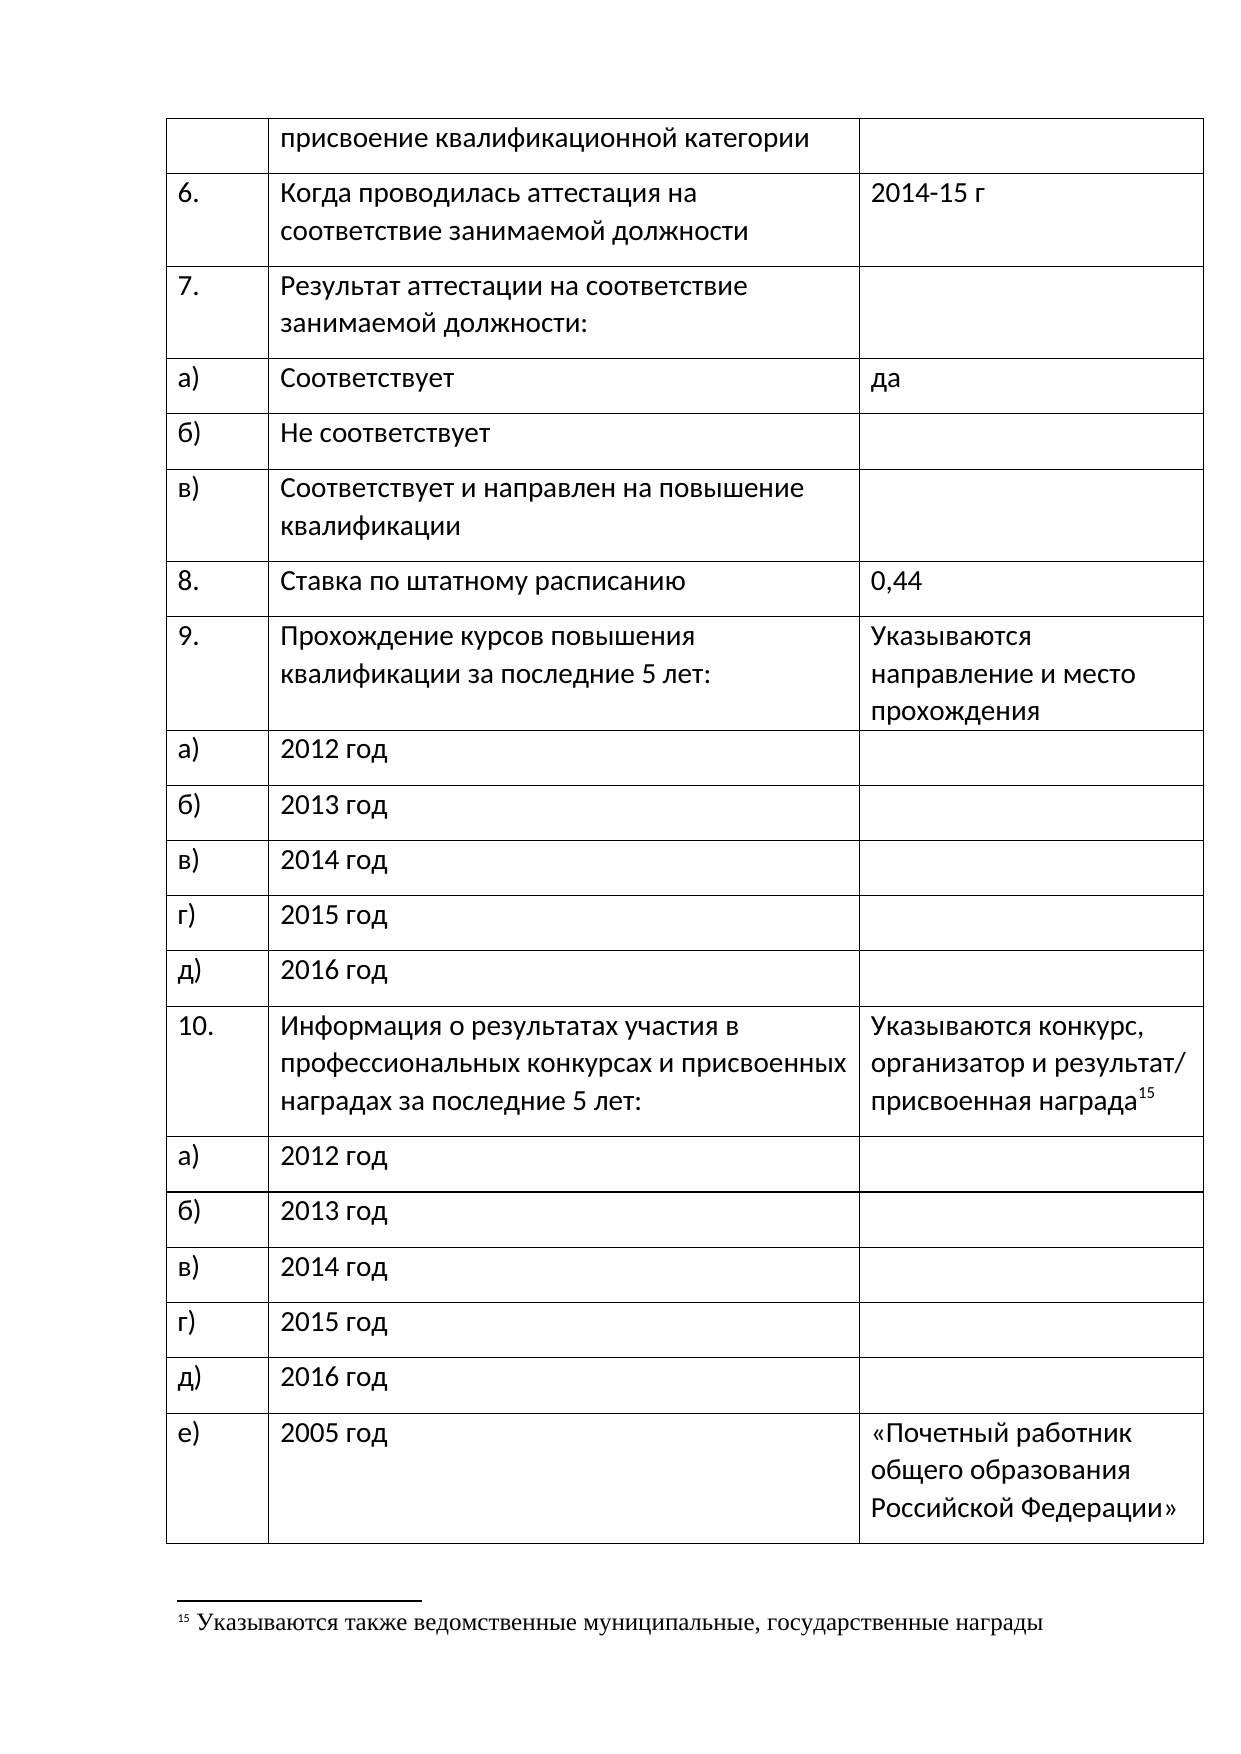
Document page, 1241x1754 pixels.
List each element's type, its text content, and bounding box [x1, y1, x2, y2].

table_cell 2005 год [269, 1414, 859, 1543]
table_cell [860, 1303, 1203, 1357]
table_cell да [860, 359, 1203, 413]
table_cell [860, 470, 1203, 561]
table_cell 2013 год [269, 1193, 859, 1247]
table_cell [860, 1248, 1203, 1302]
table_cell 2016 год [269, 1358, 859, 1413]
table_cell Информация о результатах участия в профессиональных конкурсах и присвоенных наградах за последние 5 лет: [269, 1007, 859, 1136]
table_cell 2014 год [269, 1248, 859, 1302]
table_cell 2013 год [269, 786, 859, 840]
table_cell 2015 год [269, 896, 859, 950]
table_cell Когда проводилась аттестация на соответствие занимаемой должности [269, 174, 859, 266]
table_cell 8. [167, 562, 268, 616]
table_cell 9. [167, 617, 268, 729]
table_cell в) [167, 470, 268, 561]
table_cell Указываются конкурс, организатор и результат/ присвоенная награда [860, 1007, 1203, 1136]
table_cell Соответствует [269, 359, 859, 413]
table_cell а) [167, 731, 268, 785]
table_cell - [860, 119, 1203, 173]
table_cell 2015 год [269, 1303, 859, 1357]
table_cell Прохождение курсов повышения квалификации за последние 5 лет: [269, 617, 859, 729]
table_cell 2012 год [269, 1137, 859, 1191]
table_cell [860, 267, 1203, 358]
table_cell [860, 1137, 1203, 1191]
table_cell б) [167, 1193, 268, 1247]
table_cell 0,44 [860, 562, 1203, 616]
table_cell [860, 1358, 1203, 1413]
table_cell [860, 731, 1203, 785]
table_cell Указываются направление и место прохождения [860, 617, 1203, 729]
table_cell д) [167, 1358, 268, 1413]
table_cell 7. [167, 267, 268, 358]
table_cell д) [167, 951, 268, 1006]
table_cell Результат аттестации на соответствие занимаемой должности: [269, 267, 859, 358]
table_cell [860, 896, 1203, 950]
table_cell б) [167, 786, 268, 840]
table_cell е) [167, 1414, 268, 1543]
table_cell в) [167, 841, 268, 895]
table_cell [269, 119, 859, 173]
table_cell г) [167, 1303, 268, 1357]
table_cell Ставка по штатному расписанию [269, 562, 859, 616]
table_cell «Почетный работник общего образования Российской Федерации» [860, 1414, 1203, 1543]
table_cell 2016 год [269, 951, 859, 1006]
table_cell 10. [167, 1007, 268, 1136]
table_cell г) [167, 896, 268, 950]
table_cell 5. [167, 119, 268, 173]
table_cell а) [167, 1137, 268, 1191]
table_cell Соответствует и направлен на повышение квалификации [269, 470, 859, 561]
table_cell 6. [167, 174, 268, 266]
table_cell а) [167, 359, 268, 413]
table_cell 2014 год [269, 841, 859, 895]
table_cell 2014-15 г [860, 174, 1203, 266]
table_cell [860, 841, 1203, 895]
table_cell в) [167, 1248, 268, 1302]
table_cell [860, 414, 1203, 468]
table_cell б) [167, 414, 268, 468]
table_cell [860, 786, 1203, 840]
table_cell 2012 год [269, 731, 859, 785]
table_cell Не соответствует [269, 414, 859, 468]
table_cell [860, 1193, 1203, 1247]
table_cell [860, 951, 1203, 1006]
